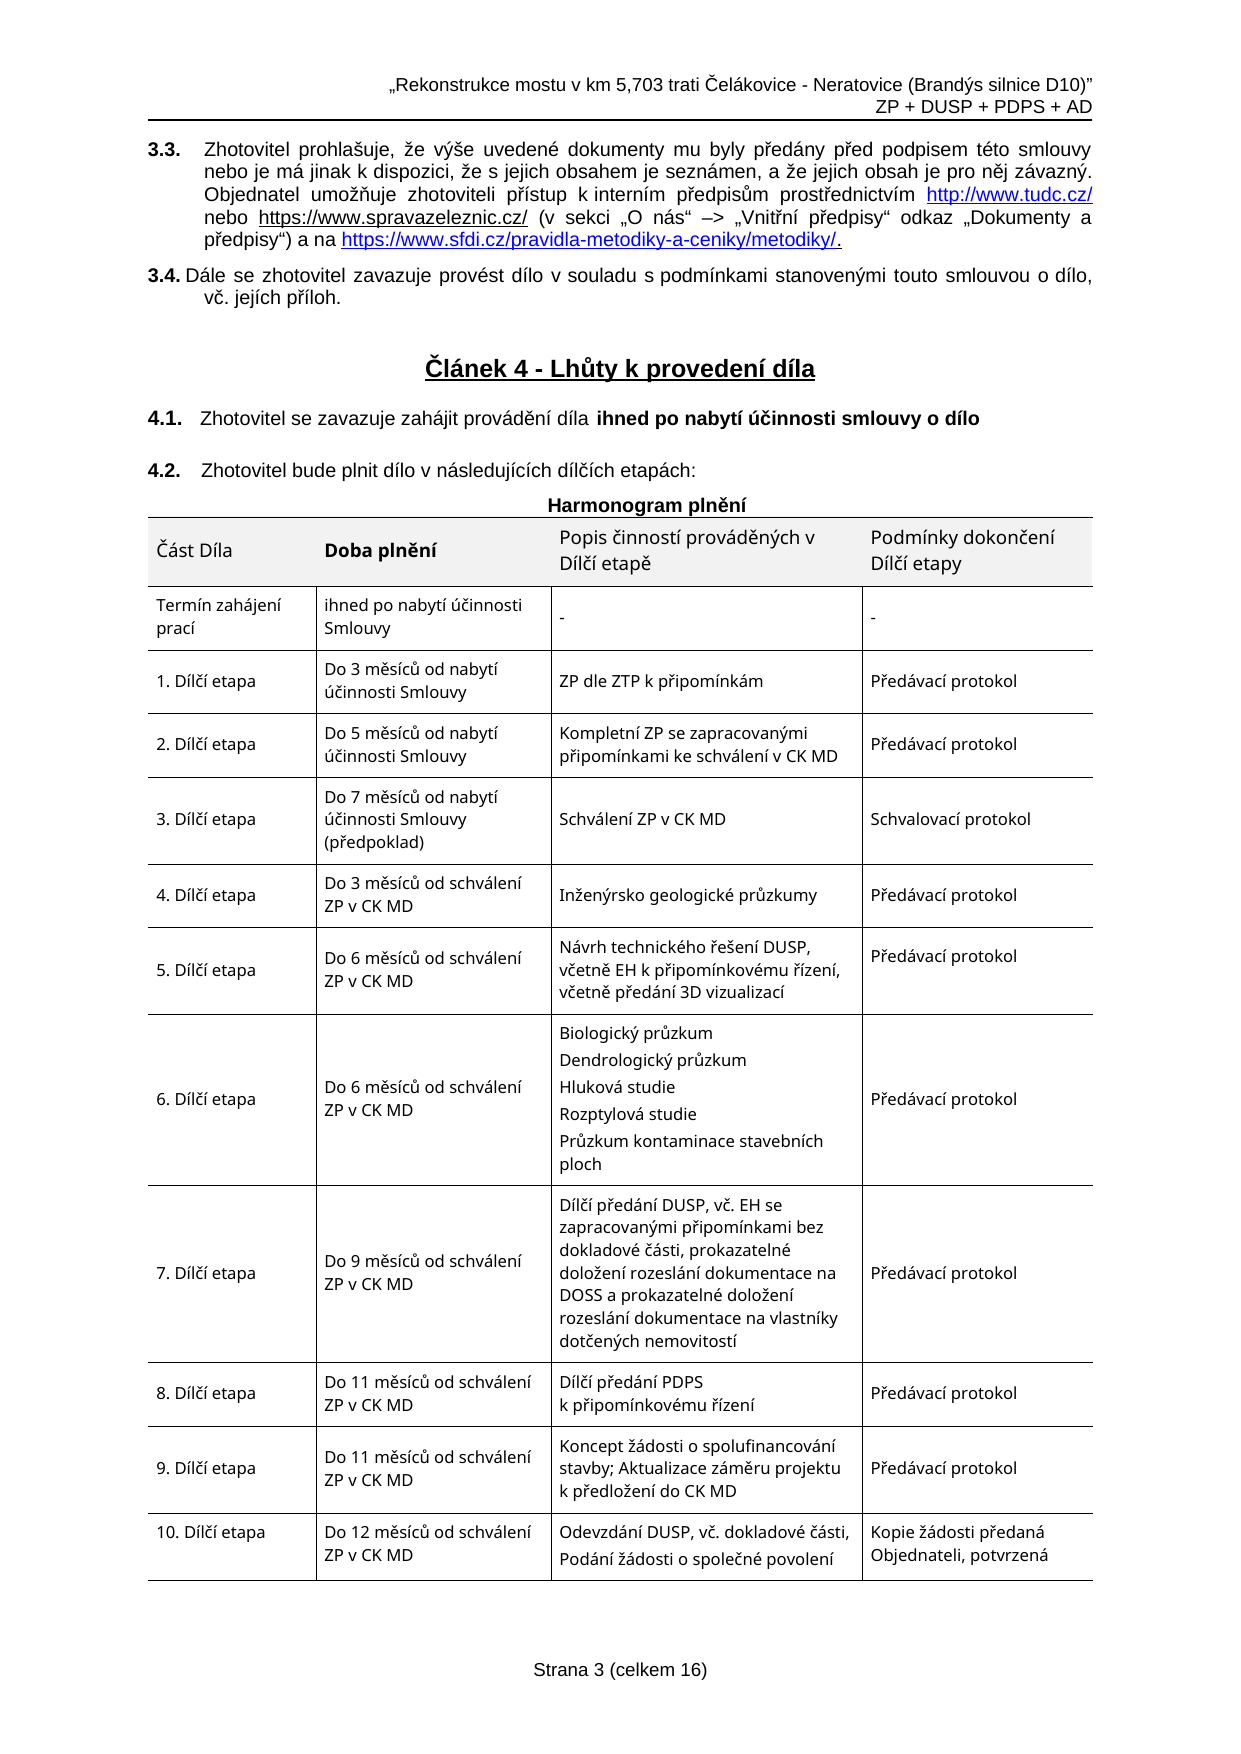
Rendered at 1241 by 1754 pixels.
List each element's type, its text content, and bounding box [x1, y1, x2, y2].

list Dále se zhotovitel zavazuje provést dílo v souladu s podmínkami stanovenými touto smlouvou o dílo, vč. jejích příloh. [148, 263, 1092, 309]
text 4.1. Zhotovitel se zavazuje zahájit provádění díla ihned po nabytí účinnosti smlouvy o dílo [148, 406, 1092, 430]
table_cell Předávací protokol [863, 928, 1092, 1014]
table_cell Předávací protokol [863, 651, 1092, 713]
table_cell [317, 1514, 551, 1580]
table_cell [552, 1514, 862, 1580]
table_cell 8. Dílčí etapa [148, 1363, 316, 1426]
table_cell - [552, 587, 862, 649]
table_cell Předávací protokol [863, 1015, 1092, 1185]
table_cell - [863, 587, 1092, 649]
table_cell Do 9 měsíců od schválení ZP v CK MD [317, 1186, 551, 1362]
table_cell 7. Dílčí etapa [148, 1186, 316, 1362]
table_cell Do 6 měsíců od schválení ZP v CK MD [317, 1015, 551, 1185]
table_cell Do 5 měsíců od nabytí účinnosti Smlouvy [317, 714, 551, 777]
table_cell Do 7 měsíců od nabytí účinnosti Smlouvy (předpoklad) [317, 778, 551, 863]
list Zhotovitel bude plnit dílo v následujících dílčích etapách: [148, 458, 1092, 481]
table_cell Kompletní ZP se zapracovanými připomínkami ke schválení v CK MD [552, 714, 862, 777]
table_cell Předávací protokol [863, 1363, 1092, 1426]
table_cell Schvalovací protokol [863, 778, 1092, 863]
table_cell Předávací protokol [863, 714, 1092, 777]
table_cell 2. Dílčí etapa [148, 714, 316, 777]
table_cell Předávací protokol [863, 1427, 1092, 1512]
table_header Část Díla [148, 518, 316, 586]
table_cell Schválení ZP v CK MD [552, 778, 862, 863]
table_cell Termín zahájení prací [148, 587, 316, 649]
table_cell Předávací protokol [863, 1186, 1092, 1362]
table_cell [863, 1514, 1092, 1580]
table_cell 1. Dílčí etapa [148, 651, 316, 713]
table_cell 4. Dílčí etapa [148, 865, 316, 927]
table_cell Do 3 měsíců od nabytí účinnosti Smlouvy [317, 651, 551, 713]
table_cell 9. Dílčí etapa [148, 1427, 316, 1512]
text Harmonogram plnění [201, 494, 1092, 516]
table_cell ZP dle ZTP k připomínkám [552, 651, 862, 713]
table_cell 6. Dílčí etapa [148, 1015, 316, 1185]
table_cell Do 11 měsíců od schválení ZP v CK MD [317, 1427, 551, 1512]
table_header Popis činností prováděných v Dílčí etapě [551, 518, 862, 586]
table_cell Biologický průzkum Dendrologický průzkum Hluková studie Rozptylová studie Průzkum kontaminace stavebních ploch [552, 1015, 862, 1185]
table_cell Návrh technického řešení DUSP, včetně EH k připomínkovému řízení, včetně předání 3D vizualizací [552, 928, 862, 1014]
table_cell Do 6 měsíců od schválení ZP v CK MD [317, 928, 551, 1014]
text 3.3. Zhotovitel prohlašuje, že výše uvedené dokumenty mu byly předány před podpisem této smlouvy nebo je má jinak k dispozici, že s jejich obsahem je seznámen, a že jejich obsah je pro něj závazný. Objednatel umožňuje zhotoviteli přístup k interním předpisům prostřednictvím http://www.tudc.cz/ nebo https://www.spravazeleznic.cz/ (v sekci „O nás“ –> „Vnitřní předpisy“ odkaz „Dokumenty a předpisy“) a na https://www.sfdi.cz/pravidla-metodiky-a-ceniky/metodiky/. [148, 137, 1092, 251]
table_cell ihned po nabytí účinnosti Smlouvy [317, 587, 551, 649]
subtitle Článek 4 - Lhůty k provedení díla [148, 354, 1092, 383]
table_cell Dílčí předání DUSP, vč. EH se zapracovanými připomínkami bez dokladové části, prokazatelné doložení rozeslání dokumentace na DOSS a prokazatelné doložení rozeslání dokumentace na vlastníky dotčených nemovitostí [552, 1186, 862, 1362]
table_cell Do 3 měsíců od schválení ZP v CK MD [317, 865, 551, 927]
table_cell Inženýrsko geologické průzkumy [552, 865, 862, 927]
table_cell 3. Dílčí etapa [148, 778, 316, 863]
table_cell Do 11 měsíců od schválení ZP v CK MD [317, 1363, 551, 1426]
table_header Doba plnění [316, 518, 551, 586]
table_cell 10. Dílčí etapa [148, 1514, 316, 1580]
table_header Podmínky dokončení Dílčí etapy [862, 518, 1092, 586]
table_cell Dílčí předání PDPS k připomínkovému řízení [552, 1363, 862, 1426]
table_cell Předávací protokol [863, 865, 1092, 927]
table_cell Koncept žádosti o spolufinancování stavby; Aktualizace záměru projektu k předložení do CK MD [552, 1427, 862, 1512]
table_cell 5. Dílčí etapa [148, 928, 316, 1014]
